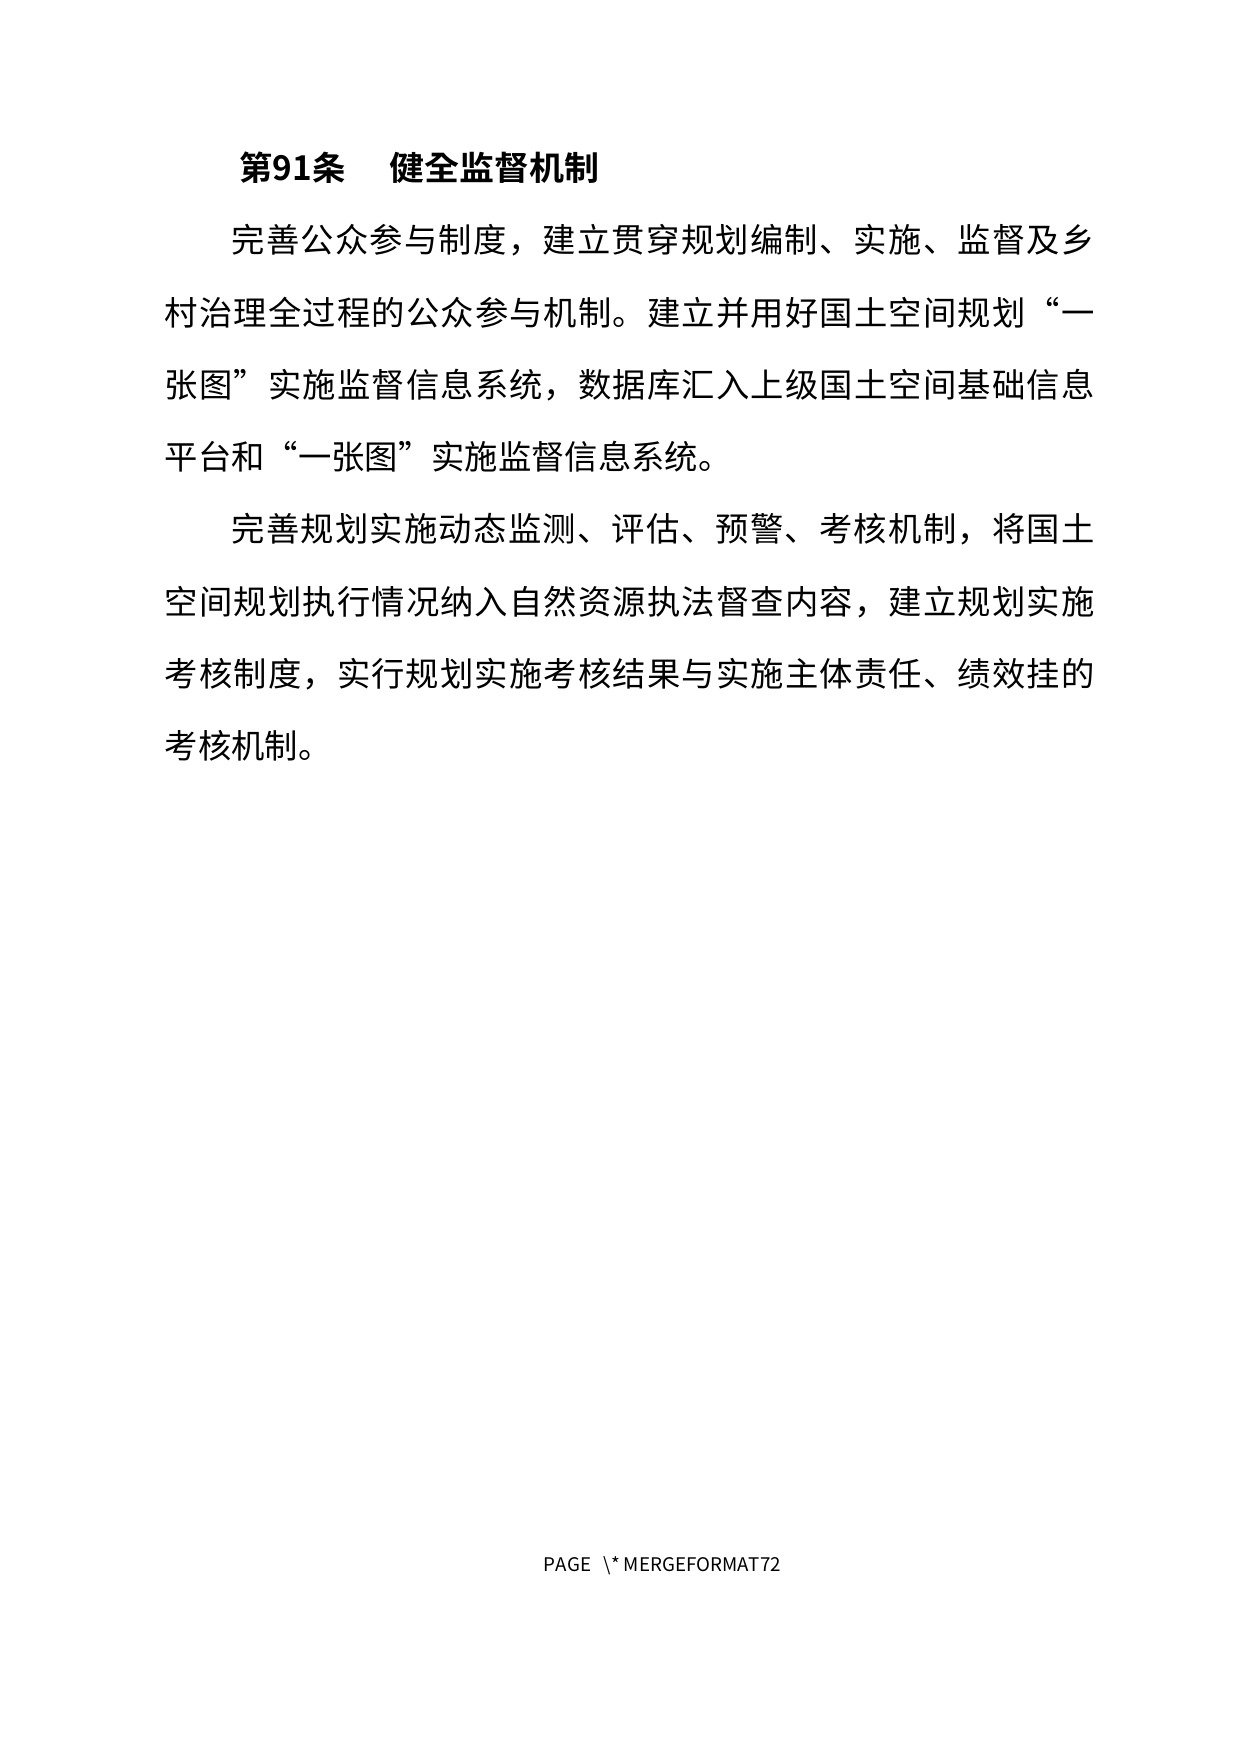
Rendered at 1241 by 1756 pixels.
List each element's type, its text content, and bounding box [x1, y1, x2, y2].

text 完善公众参与制度，建立贯穿规划编制、实施、监督及乡村治理全过程的公众参与机制。建立并用好国土空间规划“一张图”实施监督信息系统，数据库汇入上级国土空间基础信息平台和“一张图”实施监督信息系统。 [164, 214, 1096, 479]
text 完善规划实施动态监测、评估、预警、考核机制，将国土空间规划执行情况纳入自然资源执法督查内容，建立规划实施考核制度，实行规划实施考核结果与实施主体责任、绩效挂的考核机制。 [164, 503, 1096, 768]
text 健全监督机制 [164, 142, 1085, 190]
